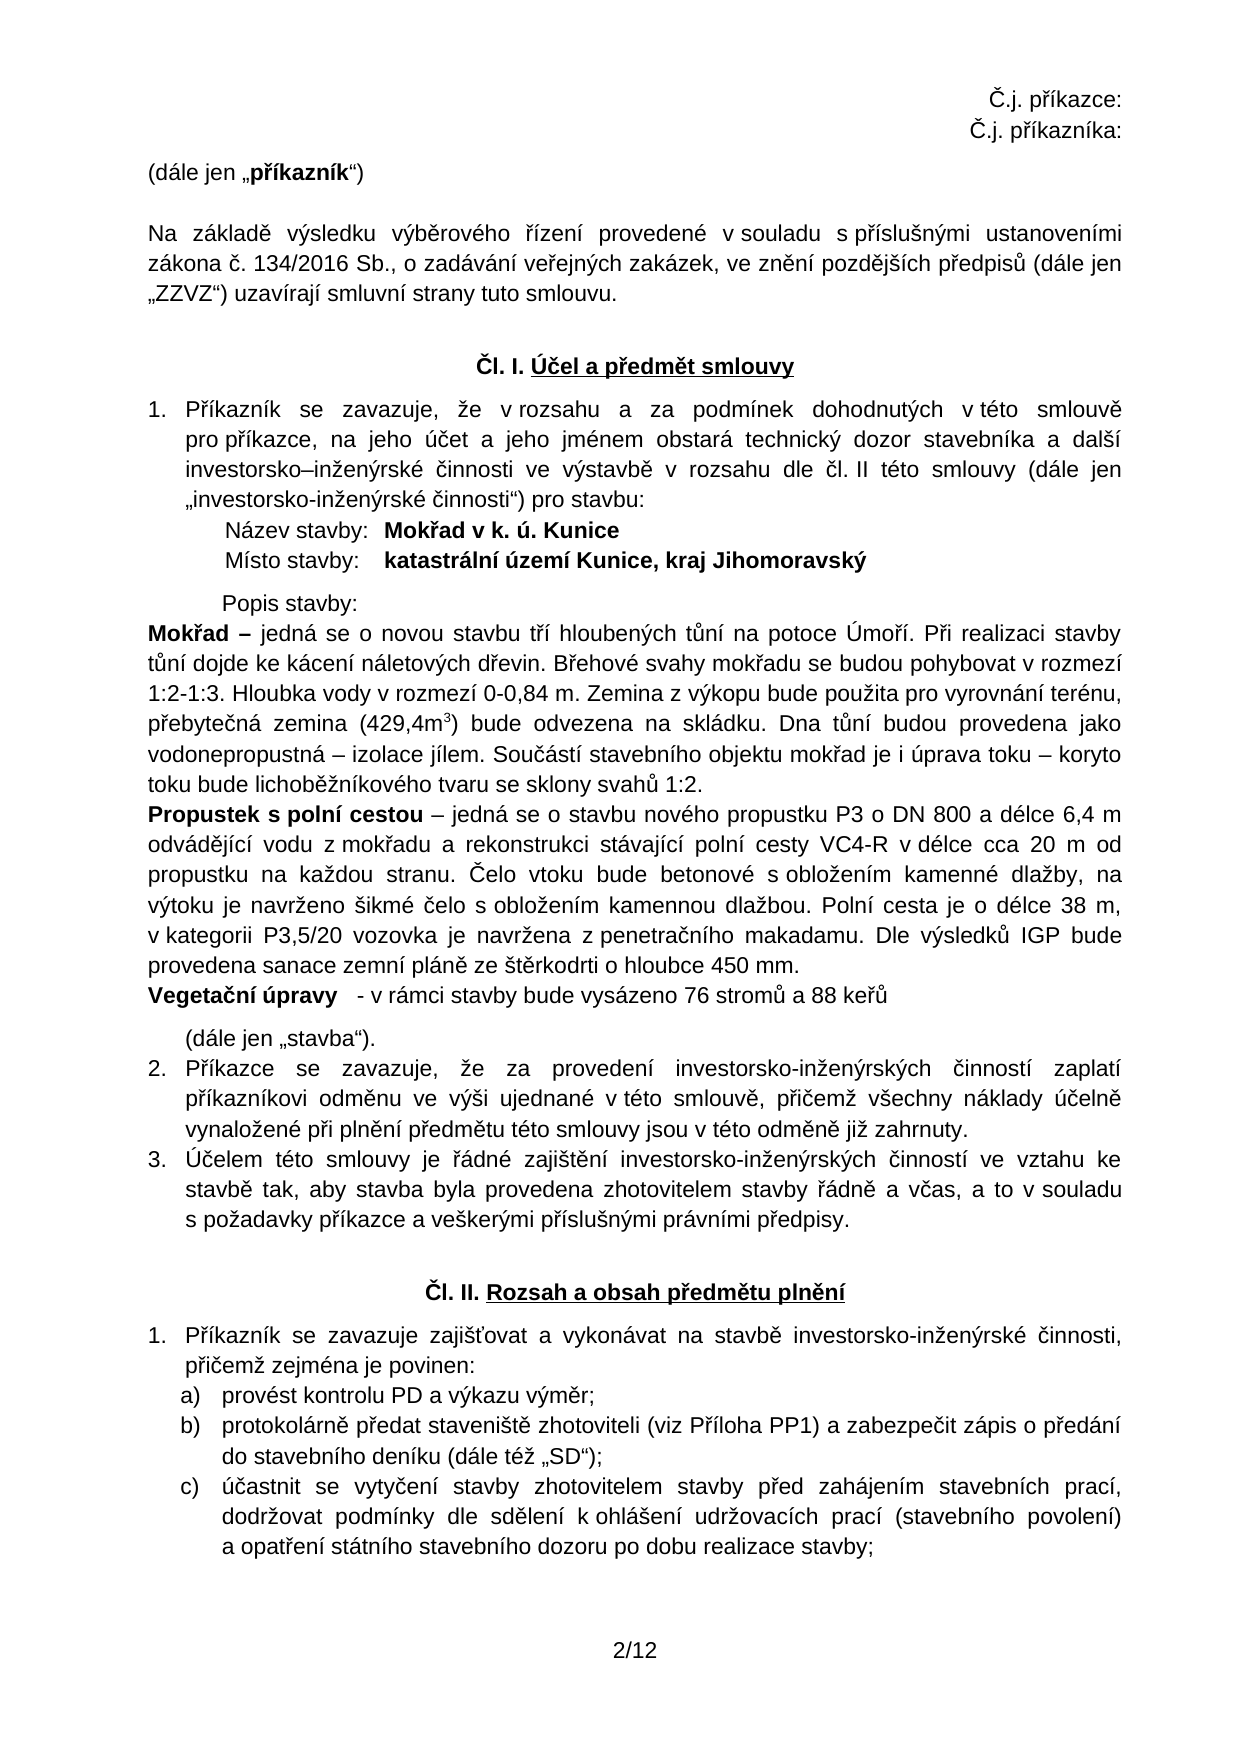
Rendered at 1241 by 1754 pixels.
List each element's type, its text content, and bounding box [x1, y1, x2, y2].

text Vegetační úpravy - v rámci stavby bude vysázeno 76 stromů a 88 keřů [148, 982, 1122, 1008]
list účastnit se vytyčení stavby zhotovitelem stavby před zahájením stavebních prací, dodržovat podmínky dle sdělení k ohlášení udržovacích prací (stavebního povolení) a opatření státního stavebního dozoru po dobu realizace stavby; [180, 1473, 1122, 1559]
text Popis stavby: [148, 589, 1122, 616]
list protokolárně předat staveniště zhotoviteli (viz Příloha PP1) a zabezpečit zápis o předání do stavebního deníku (dále též „SD“); [180, 1412, 1122, 1469]
list Účelem této smlouvy je řádné zajištění investorsko-inženýrských činností ve vztahu ke stavbě tak, aby stavba byla provedena zhotovitelem stavby řádně a včas, a to v souladu s požadavky příkazce a veškerými příslušnými právními předpisy. [148, 1146, 1122, 1232]
list Příkazník se zavazuje zajišťovat a vykonávat na stavbě investorsko-inženýrské činnosti, přičemž zejména je povinen: [148, 1322, 1122, 1378]
text Místo stavby: katastrální území Kunice, kraj Jihomoravský [185, 547, 1122, 573]
list Příkazník se zavazuje, že v rozsahu a za podmínek dohodnutých v této smlouvě pro příkazce, na jeho účet a jeho jménem obstará technický dozor stavebníka a další investorsko–inženýrské činnosti ve výstavbě v rozsahu dle čl. II této smlouvy (dále jen „investorsko-inženýrské činnosti“) pro stavbu: [148, 396, 1122, 513]
text (dále jen „stavba“). [185, 1025, 1122, 1051]
list Příkazce se zavazuje, že za provedení investorsko-inženýrských činností zaplatí příkazníkovi odměnu ve výši ujednané v této smlouvě, přičemž všechny náklady účelně vynaložené při plnění předmětu této smlouvy jsou v této odměně již zahrnuty. [148, 1055, 1122, 1142]
list provést kontrolu PD a výkazu výměr; [180, 1382, 1122, 1408]
text Název stavby: Mokřad v k. ú. Kunice [185, 517, 1122, 543]
text Mokřad – jedná se o novou stavbu tří hloubených tůní na potoce Úmoří. Při realizaci stavby tůní dojde ke kácení náletových dřevin. Břehové svahy mokřadu se budou pohybovat v rozmezí 1:2-1:3. Hloubka vody v rozmezí 0-0,84 m. Zemina z výkopu bude použita pro vyrovnání terénu, přebytečná zemina (429,4m3) bude odvezena na skládku. Dna tůní budou provedena jako vodonepropustná – izolace jílem. Součástí stavebního objektu mokřad je i úprava toku – koryto toku bude lichoběžníkového tvaru se sklony svahů 1:2. [148, 620, 1122, 797]
text Účel a předmět smlouvy [148, 353, 1122, 379]
text Rozsah a obsah předmětu plnění [148, 1279, 1122, 1305]
text Na základě výsledku výběrového řízení provedené v souladu s příslušnými ustanoveními zákona č. 134/2016 Sb., o zadávání veřejných zakázek, ve znění pozdějších předpisů (dále jen „ZZVZ“) uzavírají smluvní strany tuto smlouvu. [148, 220, 1122, 306]
text (dále jen „příkazník“) [148, 159, 1122, 186]
text Propustek s polní cestou – jedná se o stavbu nového propustku P3 o DN 800 a délce 6,4 m odvádějící vodu z mokřadu a rekonstrukci stávající polní cesty VC4-R v délce cca 20 m od propustku na každou stranu. Čelo vtoku bude betonové s obložením kamenné dlažby, na výtoku je navrženo šikmé čelo s obložením kamennou dlažbou. Polní cesta je o délce 38 m, v kategorii P3,5/20 vozovka je navržena z penetračního makadamu. Dle výsledků IGP bude provedena sanace zemní pláně ze štěrkodrti o hloubce 450 mm. [148, 801, 1122, 978]
